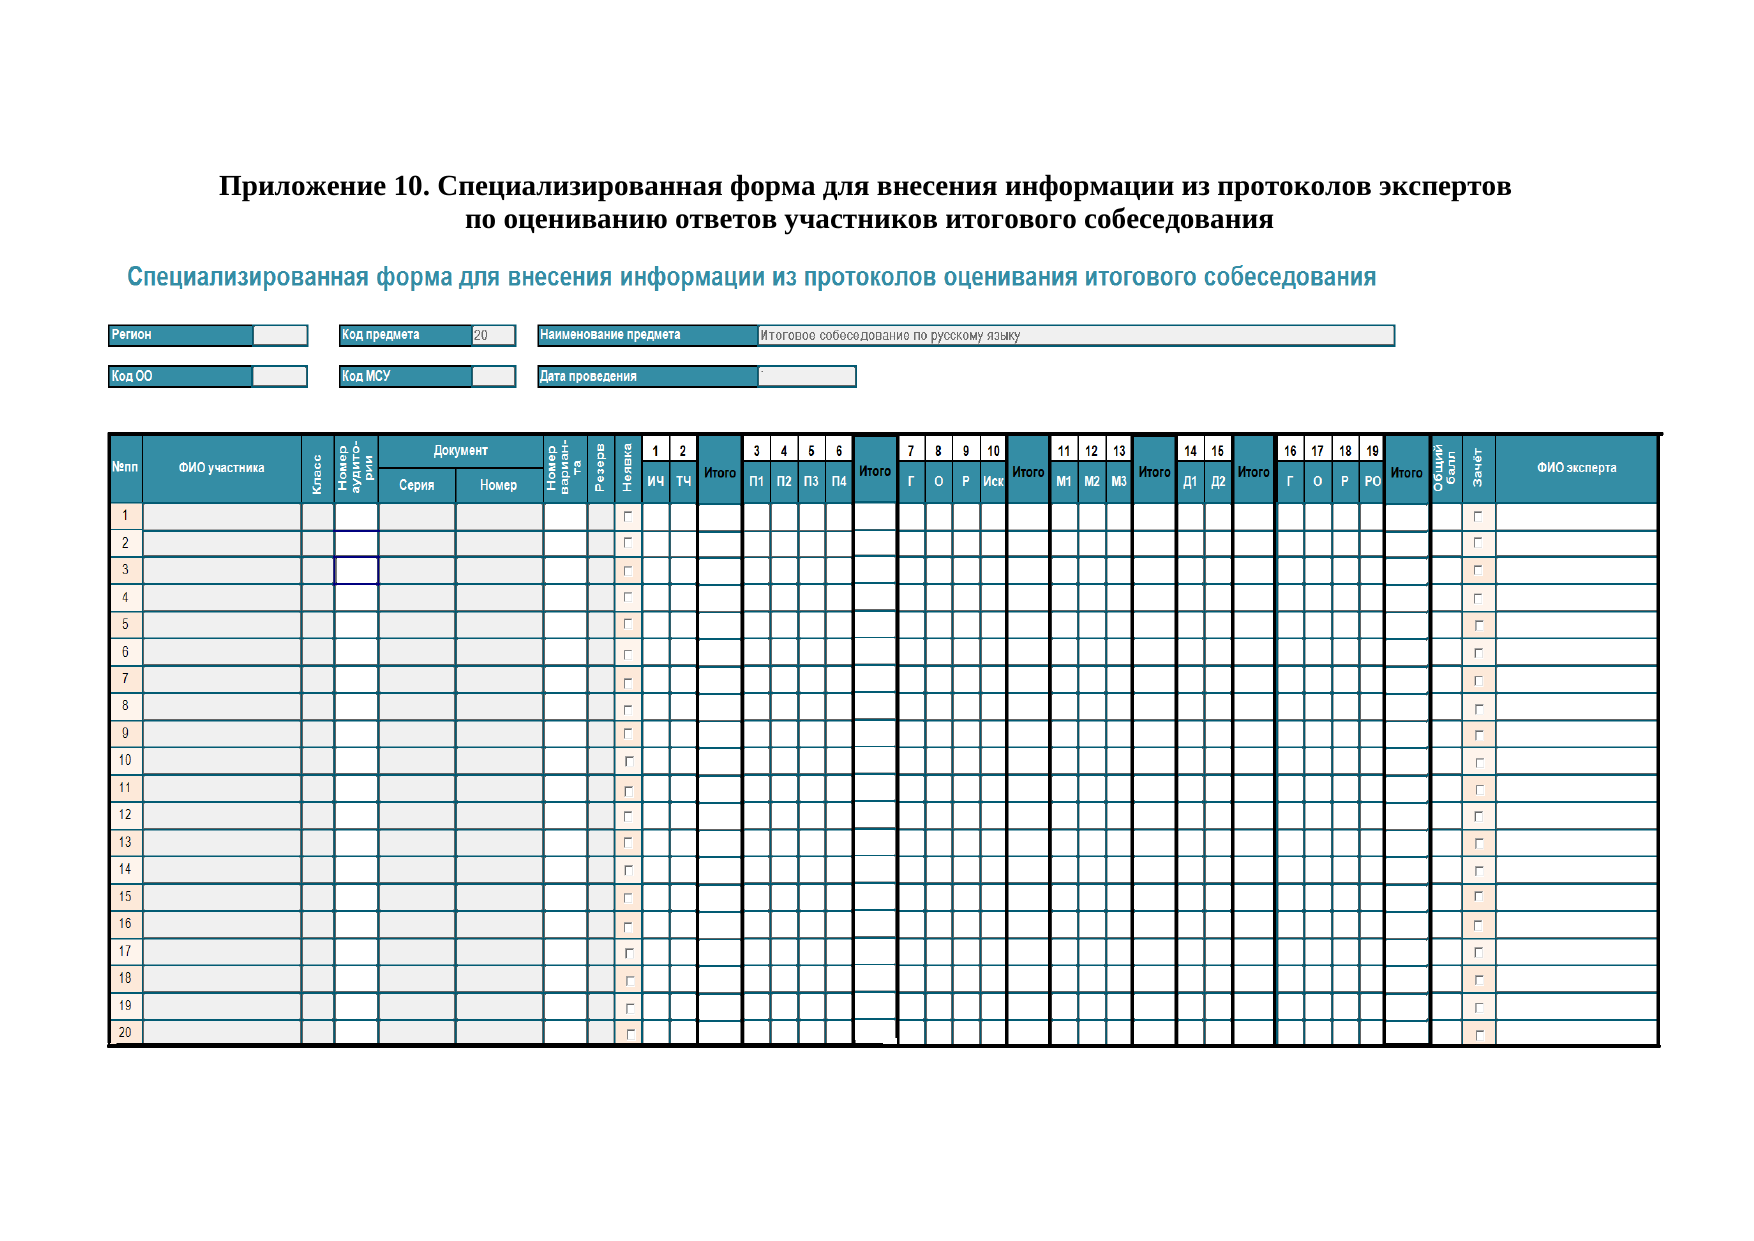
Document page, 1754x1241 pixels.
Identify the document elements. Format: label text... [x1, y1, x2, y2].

picture [103, 260, 1673, 1048]
subtitle Приложение 10. Специализированная форма для внесения информации из протоколов экспертов по оцениванию ответов участников итогового собеседования [103, 168, 1636, 235]
